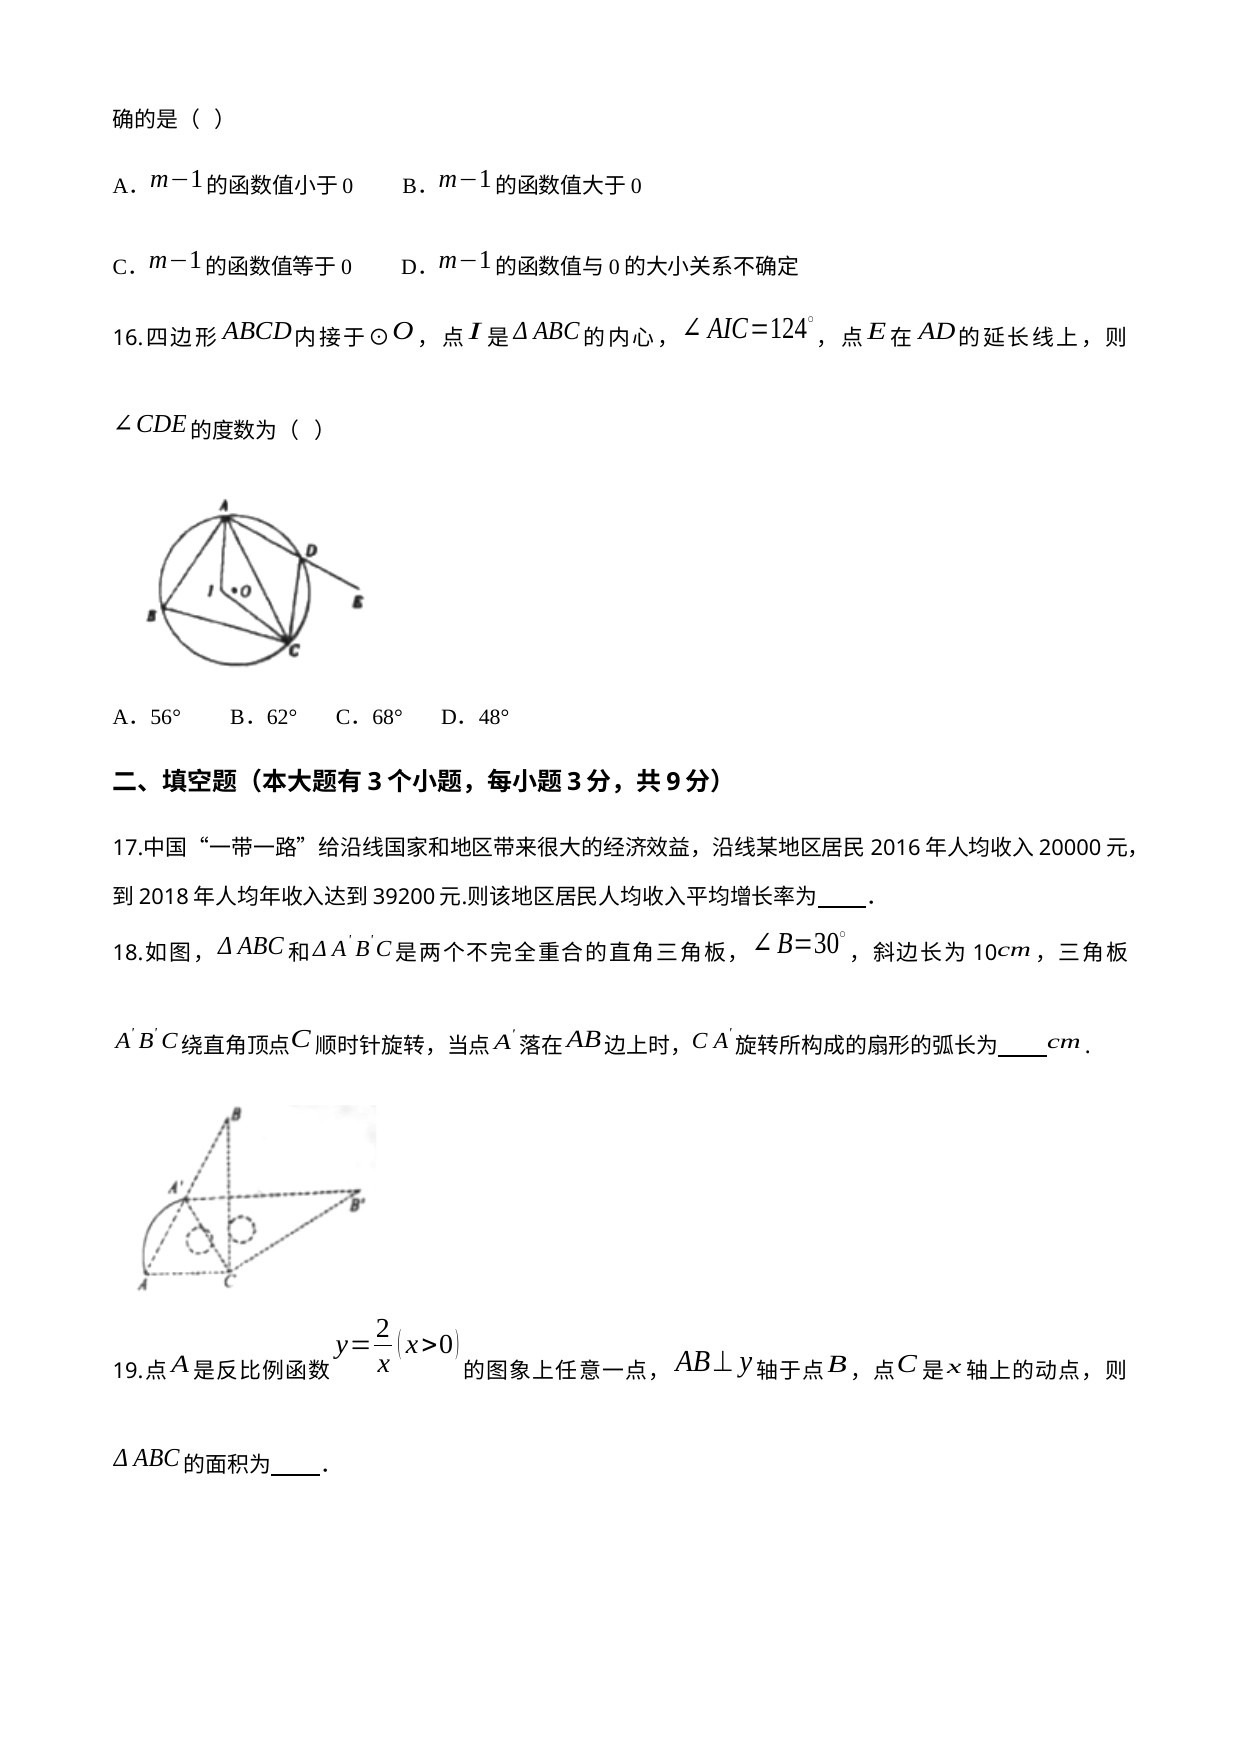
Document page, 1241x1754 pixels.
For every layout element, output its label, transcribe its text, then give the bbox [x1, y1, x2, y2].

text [112, 102, 1128, 134]
text 二、填空题（本大题有3个小题，每小题3分，共9分） [112, 747, 1128, 812]
text A．的函数值小于0 B．的函数值大于0 [112, 150, 1128, 215]
text 18.如图，和是两个不完全重合的直角三角板，，斜边长为10，三角板绕直角顶点顺时针旋转，当点落在边上时，旋转所构成的扇形的弧长为 . [112, 927, 1128, 1089]
text 16.四边形内接于⊙，点是的内心，，点在的延长线上，则的度数为（ ） [112, 312, 1128, 474]
text 17.中国“一带一路”给沿线国家和地区带来很大的经济效益，沿线某地区居民2016年人均收入20000元，到2018年人均年收入达到39200元.则该地区居民人均收入平均增长率为 ． [112, 830, 1128, 911]
text 19.点是反比例函数的图象上任意一点，轴于点，点是轴上的动点，则的面积为 ． [112, 1314, 1128, 1509]
text A．56° B．62° C．68° D．48° [112, 698, 1128, 731]
text C．的函数值等于0 D．的函数值与0的大小关系不确定 [112, 231, 1128, 296]
